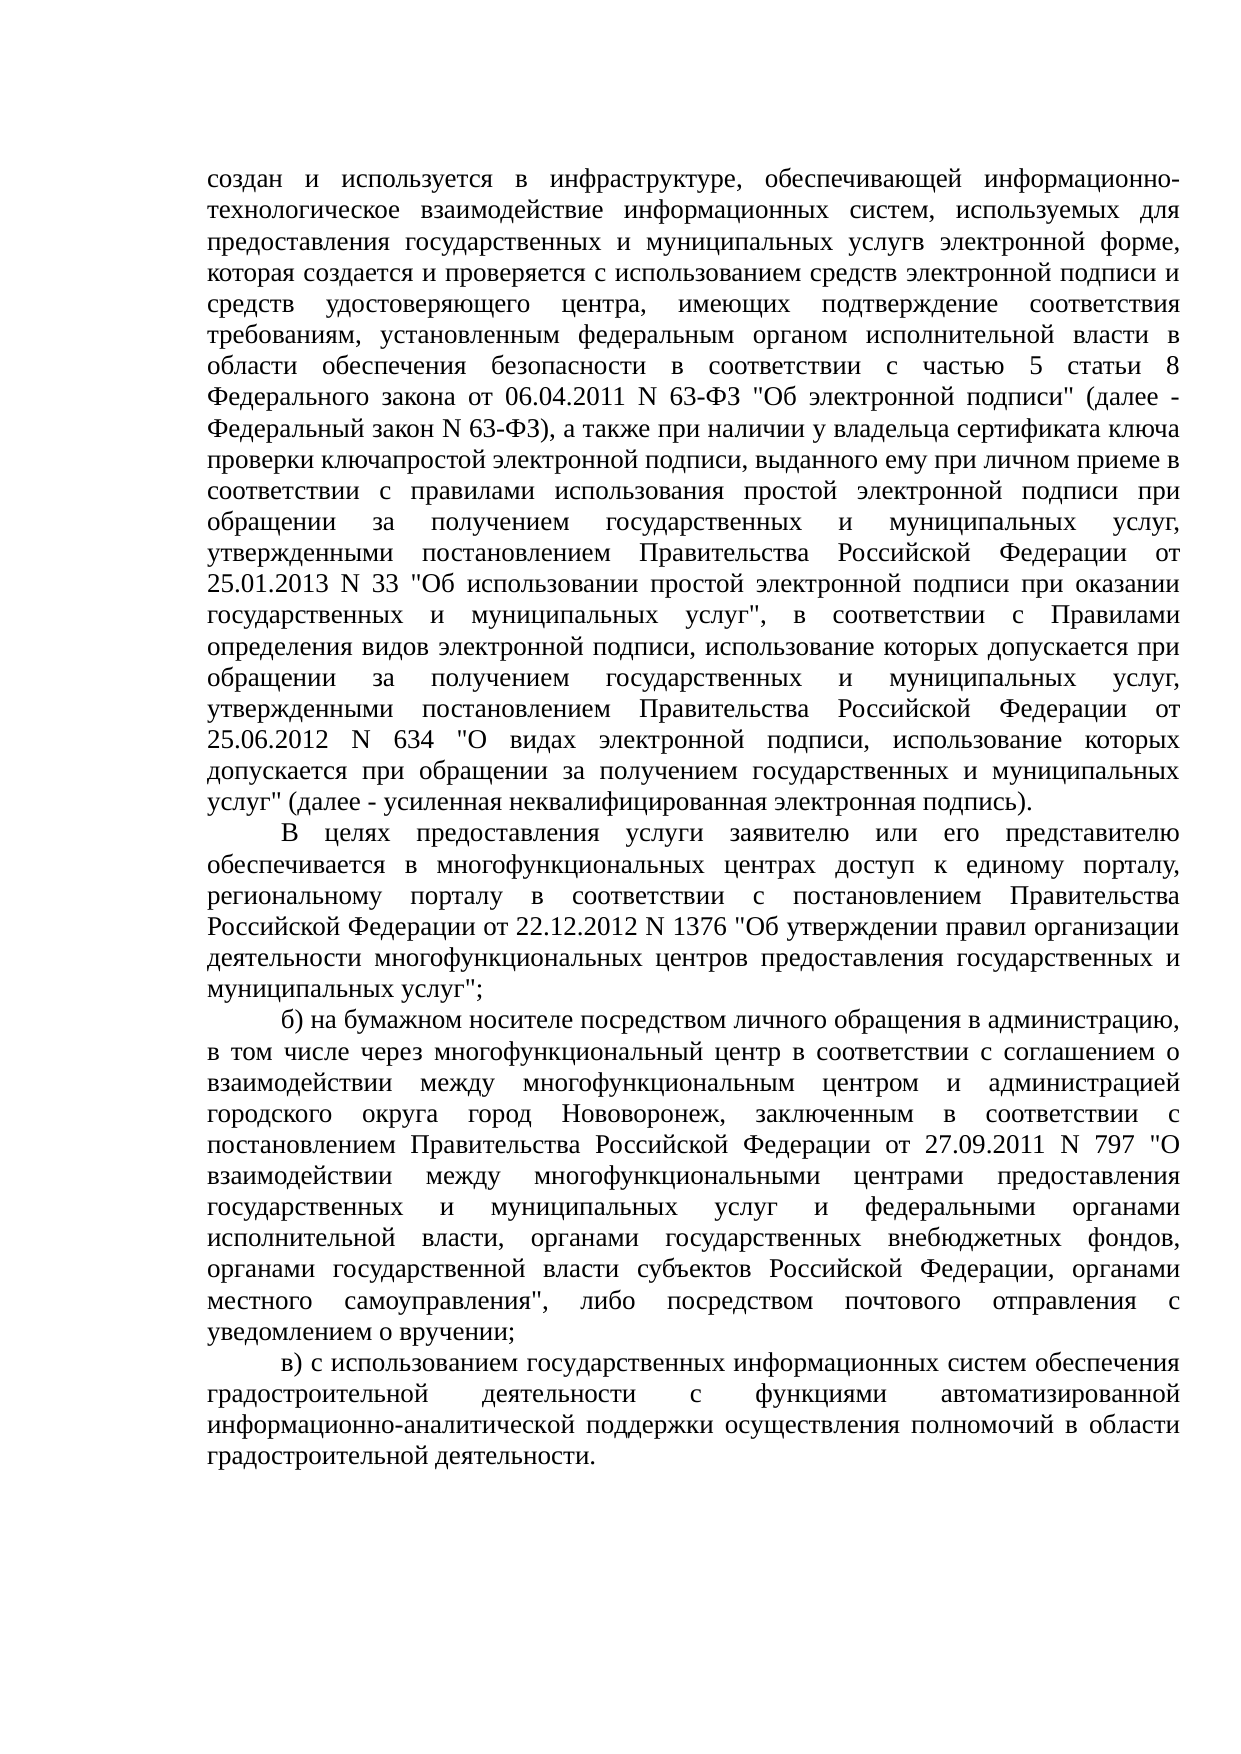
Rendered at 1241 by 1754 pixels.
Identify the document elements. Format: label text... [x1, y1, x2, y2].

text В целях предоставления услуги заявителю или его представителю обеспечивается в многофункциональных центрах доступ к единому порталу, региональному порталу в соответствии с постановлением Правительства Российской Федерации от 22.12.2012 N 1376 "Об утверждении правил организации деятельности многофункциональных центров предоставления государственных и муниципальных услуг"; [207, 817, 1181, 1003]
text б) на бумажном носителе посредством личного обращения в администрацию, в том числе через многофункциональный центр в соответствии с соглашением о взаимодействии между многофункциональным центром и администрацией городского округа город Нововоронеж, заключенным в соответствии с постановлением Правительства Российской Федерации от 27.09.2011 N 797 "О взаимодействии между многофункциональными центрами предоставления государственных и муниципальных услуг и федеральными органами исполнительной власти, органами государственных внебюджетных фондов, органами государственной власти субъектов Российской Федерации, органами местного самоуправления", либо посредством почтового отправления с уведомлением о вручении; [207, 1003, 1181, 1346]
text в) с использованием государственных информационных систем обеспечения градостроительной деятельности с функциями автоматизированной информационно-аналитической поддержки осуществления полномочий в области градостроительной деятельности. [207, 1346, 1181, 1471]
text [207, 162, 1181, 817]
